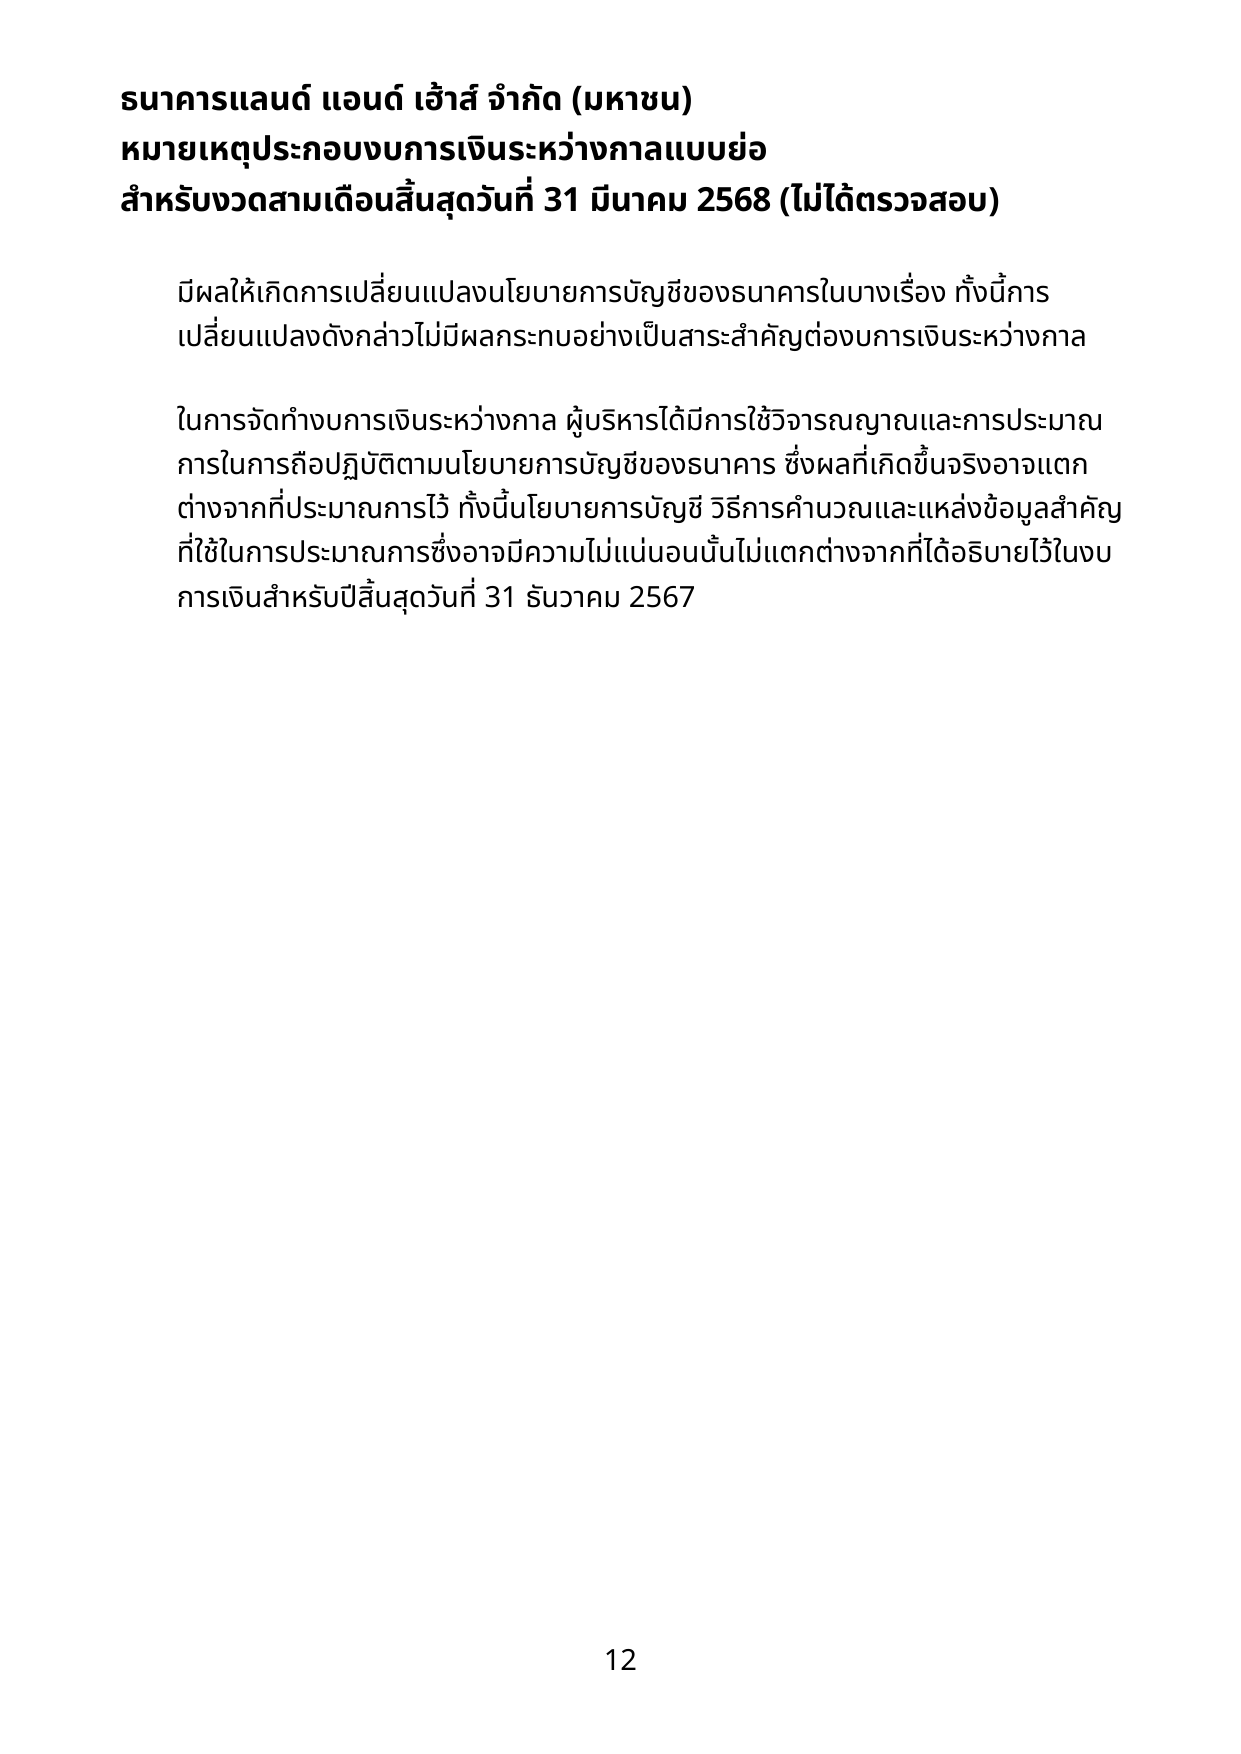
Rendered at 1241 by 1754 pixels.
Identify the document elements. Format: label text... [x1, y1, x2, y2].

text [177, 272, 1125, 360]
text ในการจัดทำงบการเงินระหว่างกาล ผู้บริหารได้มีการใช้วิจารณญาณและการประมาณการในการถือปฏิบัติตามนโยบายการบัญชีของธนาคาร ซึ่งผลที่เกิดขึ้นจริงอาจแตกต่างจากที่ประมาณการไว้ ทั้งนี้นโยบายการบัญชี วิธีการคำนวณและแหล่งข้อมูลสำคัญที่ใช้ในการประมาณการซึ่งอาจมีความไม่แน่นอนนั้นไม่แตกต่างจากที่ได้อธิบายไว้ในงบการเงินสำหรับปีสิ้นสุดวันที่ 31 ธันวาคม 2567 [177, 400, 1125, 620]
